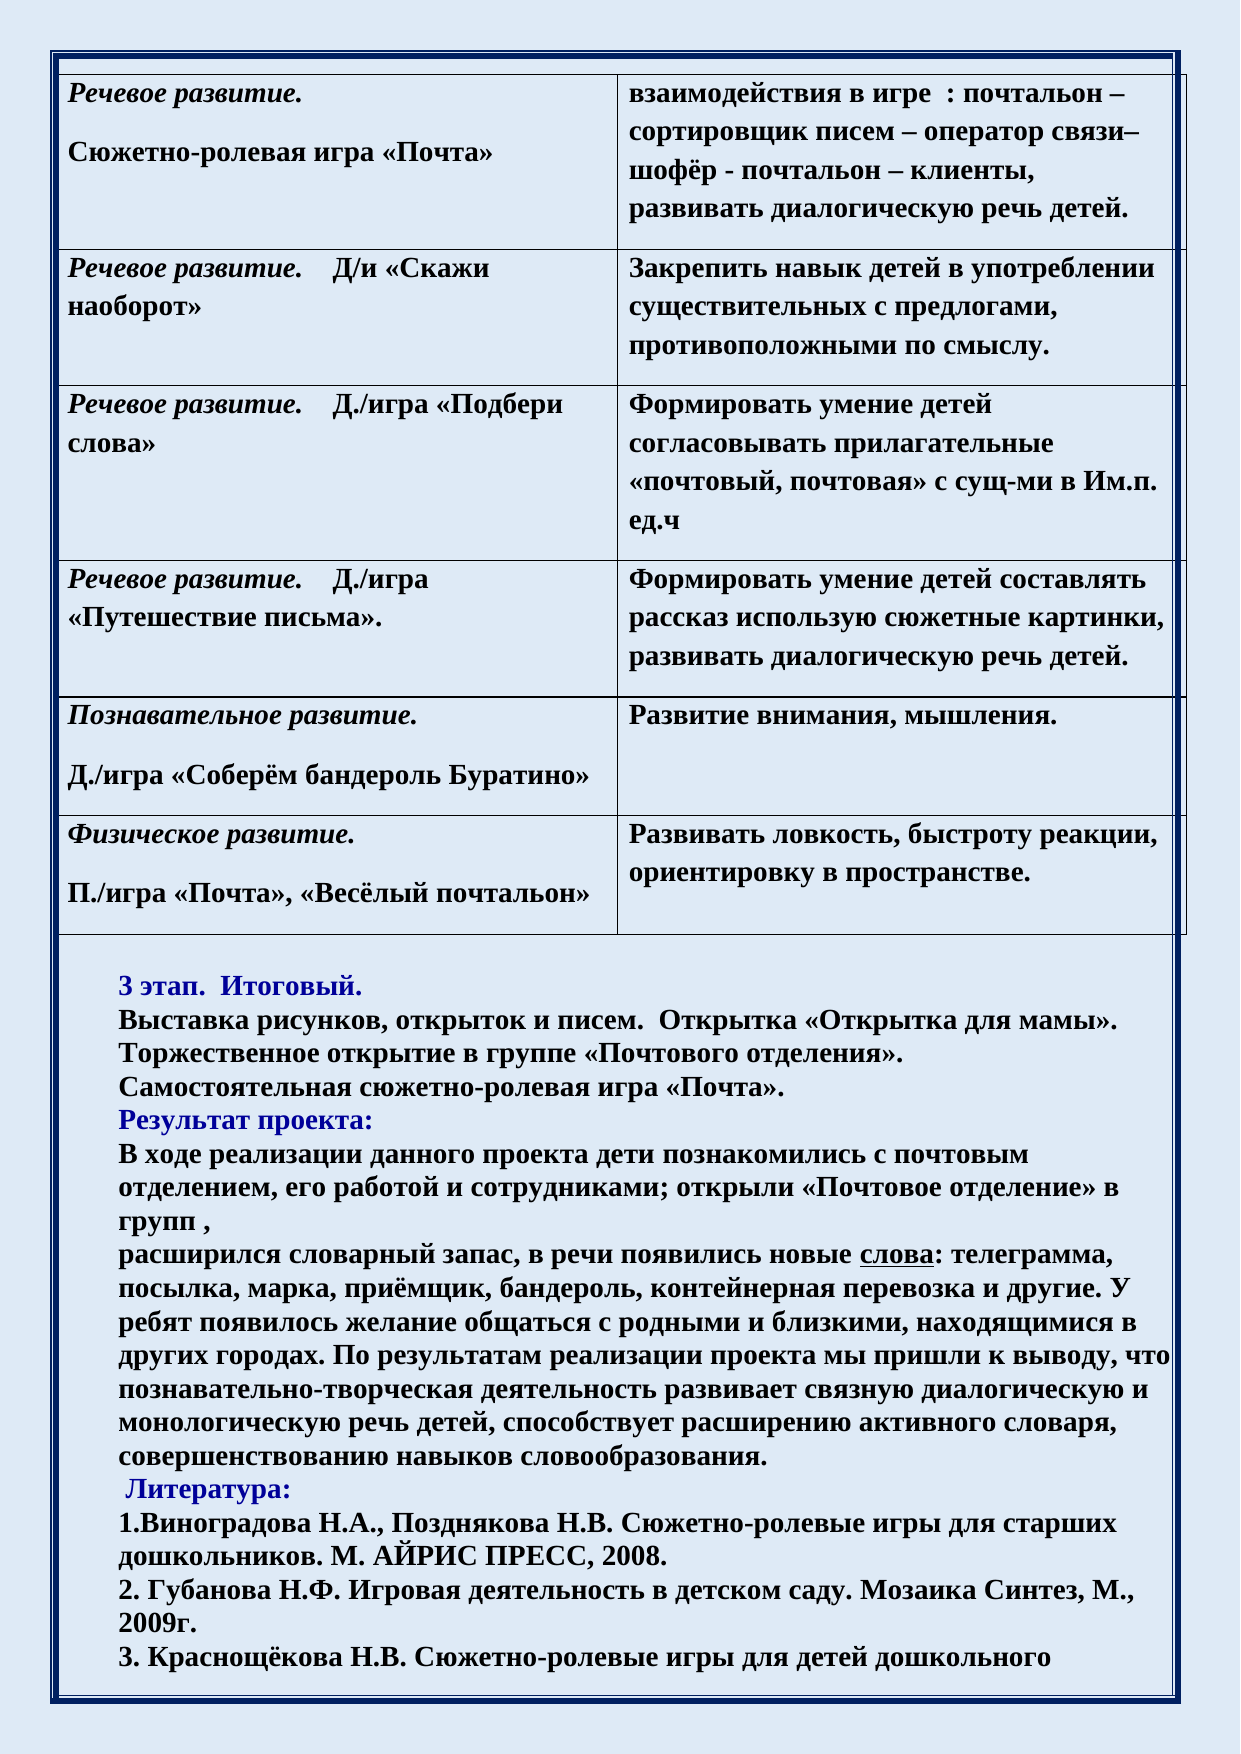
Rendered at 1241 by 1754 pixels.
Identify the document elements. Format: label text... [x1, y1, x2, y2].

table_cell Физическое развитие. П./игра «Почта», «Весёлый почтальон» [59, 816, 617, 934]
text Результат проекта: [118, 1102, 1172, 1136]
text Выставка рисунков, открыток и писем. Открытка «Открытка для мамы». [118, 1002, 1172, 1035]
table_cell Речевое развитие. Д/и «Скажи наоборот» [59, 250, 617, 385]
table_cell Развитие внимания, мышления. [618, 698, 1172, 815]
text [118, 1505, 1172, 1673]
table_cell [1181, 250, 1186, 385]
text 3 этап. Итоговый. [118, 968, 1172, 1002]
table_cell Формировать умение детей составлять рассказ использую сюжетные картинки, развивать диалогическую речь детей. [618, 561, 1172, 696]
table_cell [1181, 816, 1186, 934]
table_cell Закрепить навык детей в употреблении существительных с предлогами, противоположными по смыслу. [618, 250, 1172, 385]
text В ходе реализации данного проекта дети познакомились с почтовым отделением, его работой и сотрудниками; открыли «Почтовое отделение» в групп , [118, 1136, 1172, 1237]
table_cell Формировать умение детей согласовывать прилагательные «почтовый, почтовая» с сущ-ми в Им.п. ед.ч [618, 386, 1172, 560]
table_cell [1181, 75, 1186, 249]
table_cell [618, 75, 1172, 249]
text Литература: [118, 1471, 1172, 1505]
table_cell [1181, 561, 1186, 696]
table_cell Развивать ловкость, быстроту реакции, ориентировку в пространстве. [618, 816, 1172, 934]
table_cell Речевое развитие. Д./игра «Путешествие письма». [59, 561, 617, 696]
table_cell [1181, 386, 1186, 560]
text расширился словарный запас, в речи появились новые слова: телеграмма, посылка, марка, приёмщик, бандероль, контейнерная перевозка и другие. У ребят появилось желание общаться с родными и близкими, находящимися в других городах. По результатам реализации проекта мы пришли к выводу, что познавательно-творческая деятельность развивает связную диалогическую и монологическую речь детей, способствует расширению активного словаря, совершенствованию навыков словообразования. [118, 1237, 1172, 1471]
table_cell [59, 75, 617, 249]
table_cell Речевое развитие. Д./игра «Подбери слова» [59, 386, 617, 560]
text Самостоятельная сюжетно-ролевая игра «Почта». [118, 1069, 1172, 1102]
text Торжественное открытие в группе «Почтового отделения». [118, 1035, 1172, 1069]
table_cell Познавательное развитие. Д./игра «Соберём бандероль Буратино» [59, 698, 617, 815]
